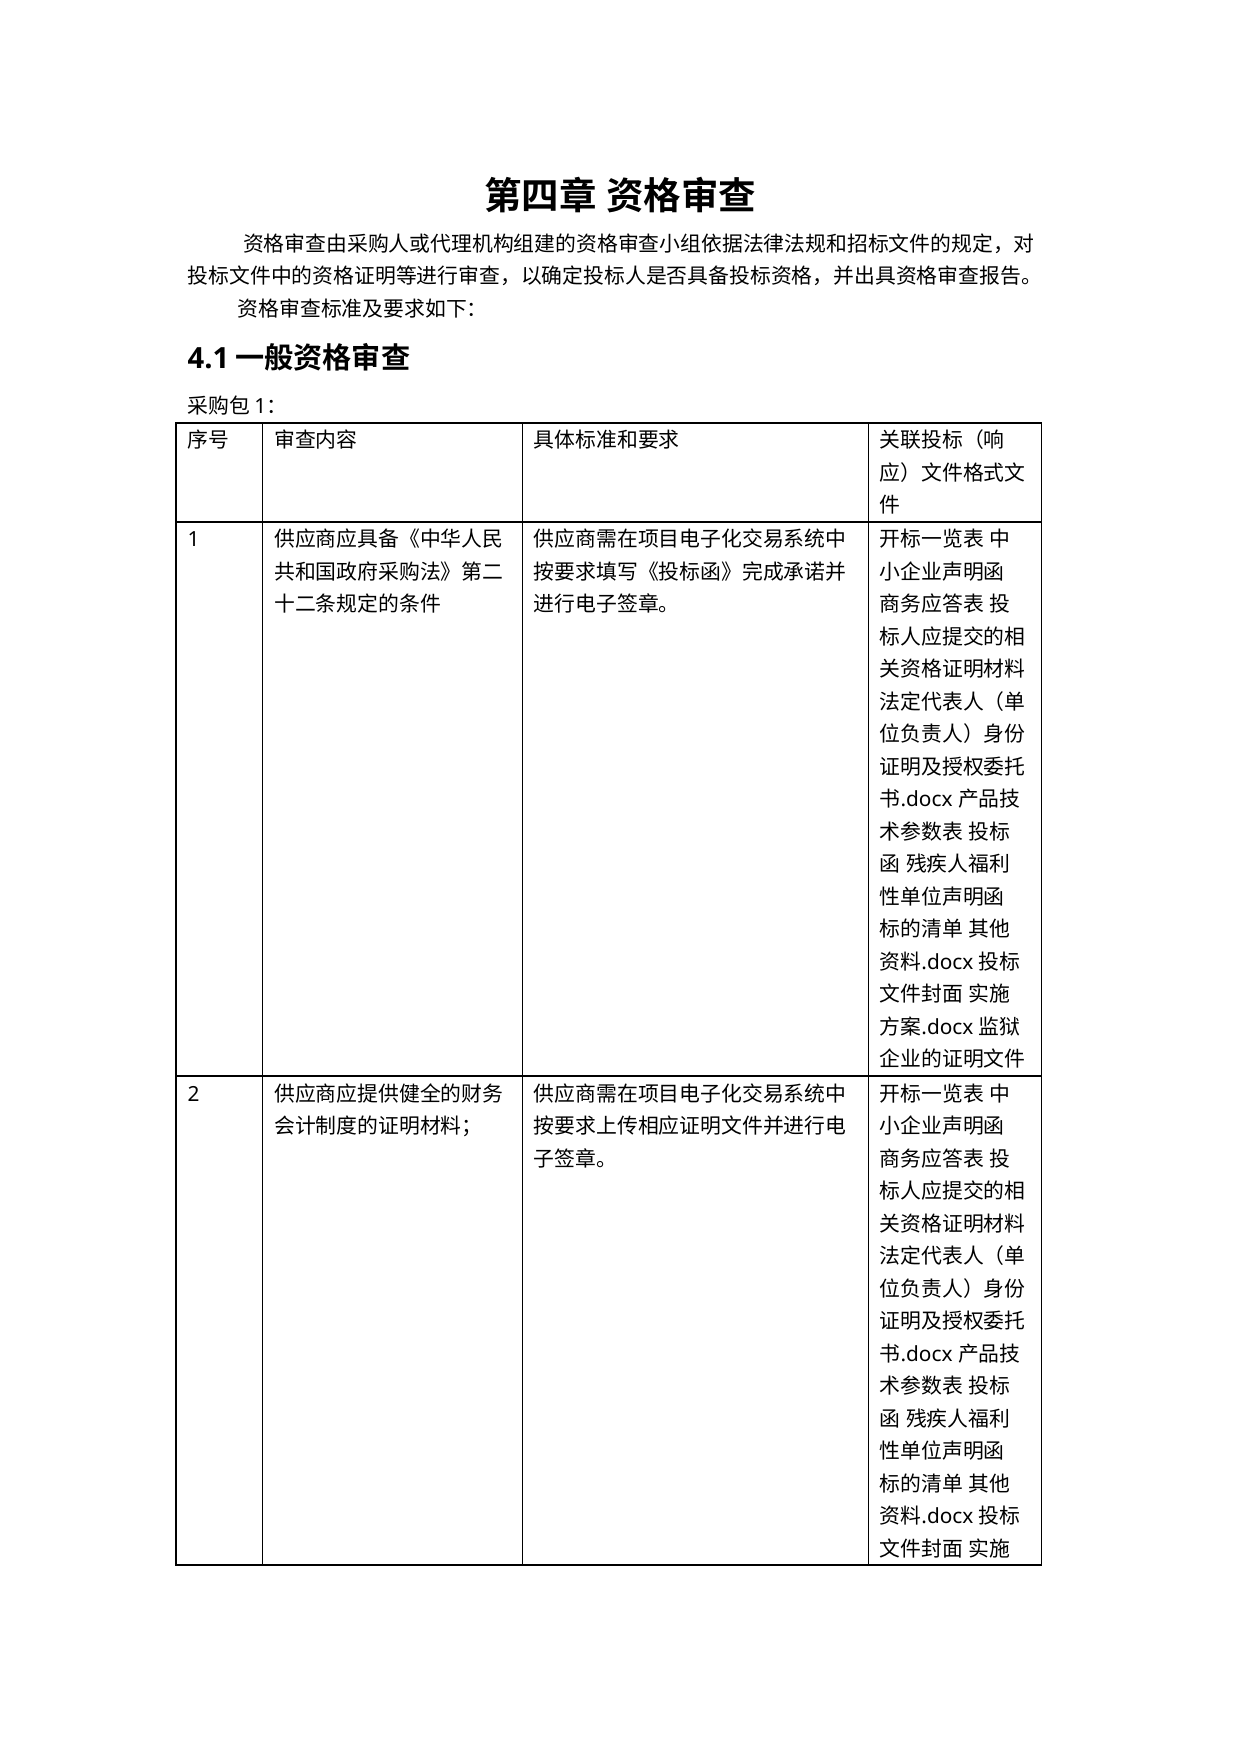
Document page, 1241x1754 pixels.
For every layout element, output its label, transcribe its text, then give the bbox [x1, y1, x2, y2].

text 4.1一般资格审查 [187, 324, 1053, 389]
table_header 关联投标（响应）文件格式文件 [869, 424, 1041, 521]
text 采购包1： [187, 389, 1053, 422]
text 第四章 资格审查 [187, 162, 1053, 227]
table_header 审查内容 [263, 424, 522, 521]
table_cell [263, 1077, 522, 1564]
table_header 序号 [177, 424, 262, 521]
table_header 具体标准和要求 [523, 424, 868, 521]
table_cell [869, 1077, 1041, 1564]
table_cell 2 [177, 1077, 262, 1564]
table_cell 供应商需在项目电子化交易系统中按要求填写《投标函》完成承诺并进行电子签章。 [523, 523, 868, 1075]
text 资格审查标准及要求如下： [187, 292, 1053, 324]
table_cell 开标一览表 中小企业声明函 商务应答表 投标人应提交的相关资格证明材料 法定代表人（单位负责人）身份证明及授权委托书.docx 产品技术参数表 投标函 残疾人福利性单位声明函 标的清单 其他资料.docx 投标文件封面 实施方案.docx 监狱企业的证明文件 [869, 523, 1041, 1075]
text 资格审查由采购人或代理机构组建的资格审查小组依据法律法规和招标文件的规定，对投标文件中的资格证明等进行审查，以确定投标人是否具备投标资格，并出具资格审查报告。 [187, 227, 1053, 292]
table_cell 供应商应具备《中华人民共和国政府采购法》第二十二条规定的条件 [263, 523, 522, 1075]
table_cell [523, 1077, 868, 1564]
table_cell 1 [177, 523, 262, 1075]
